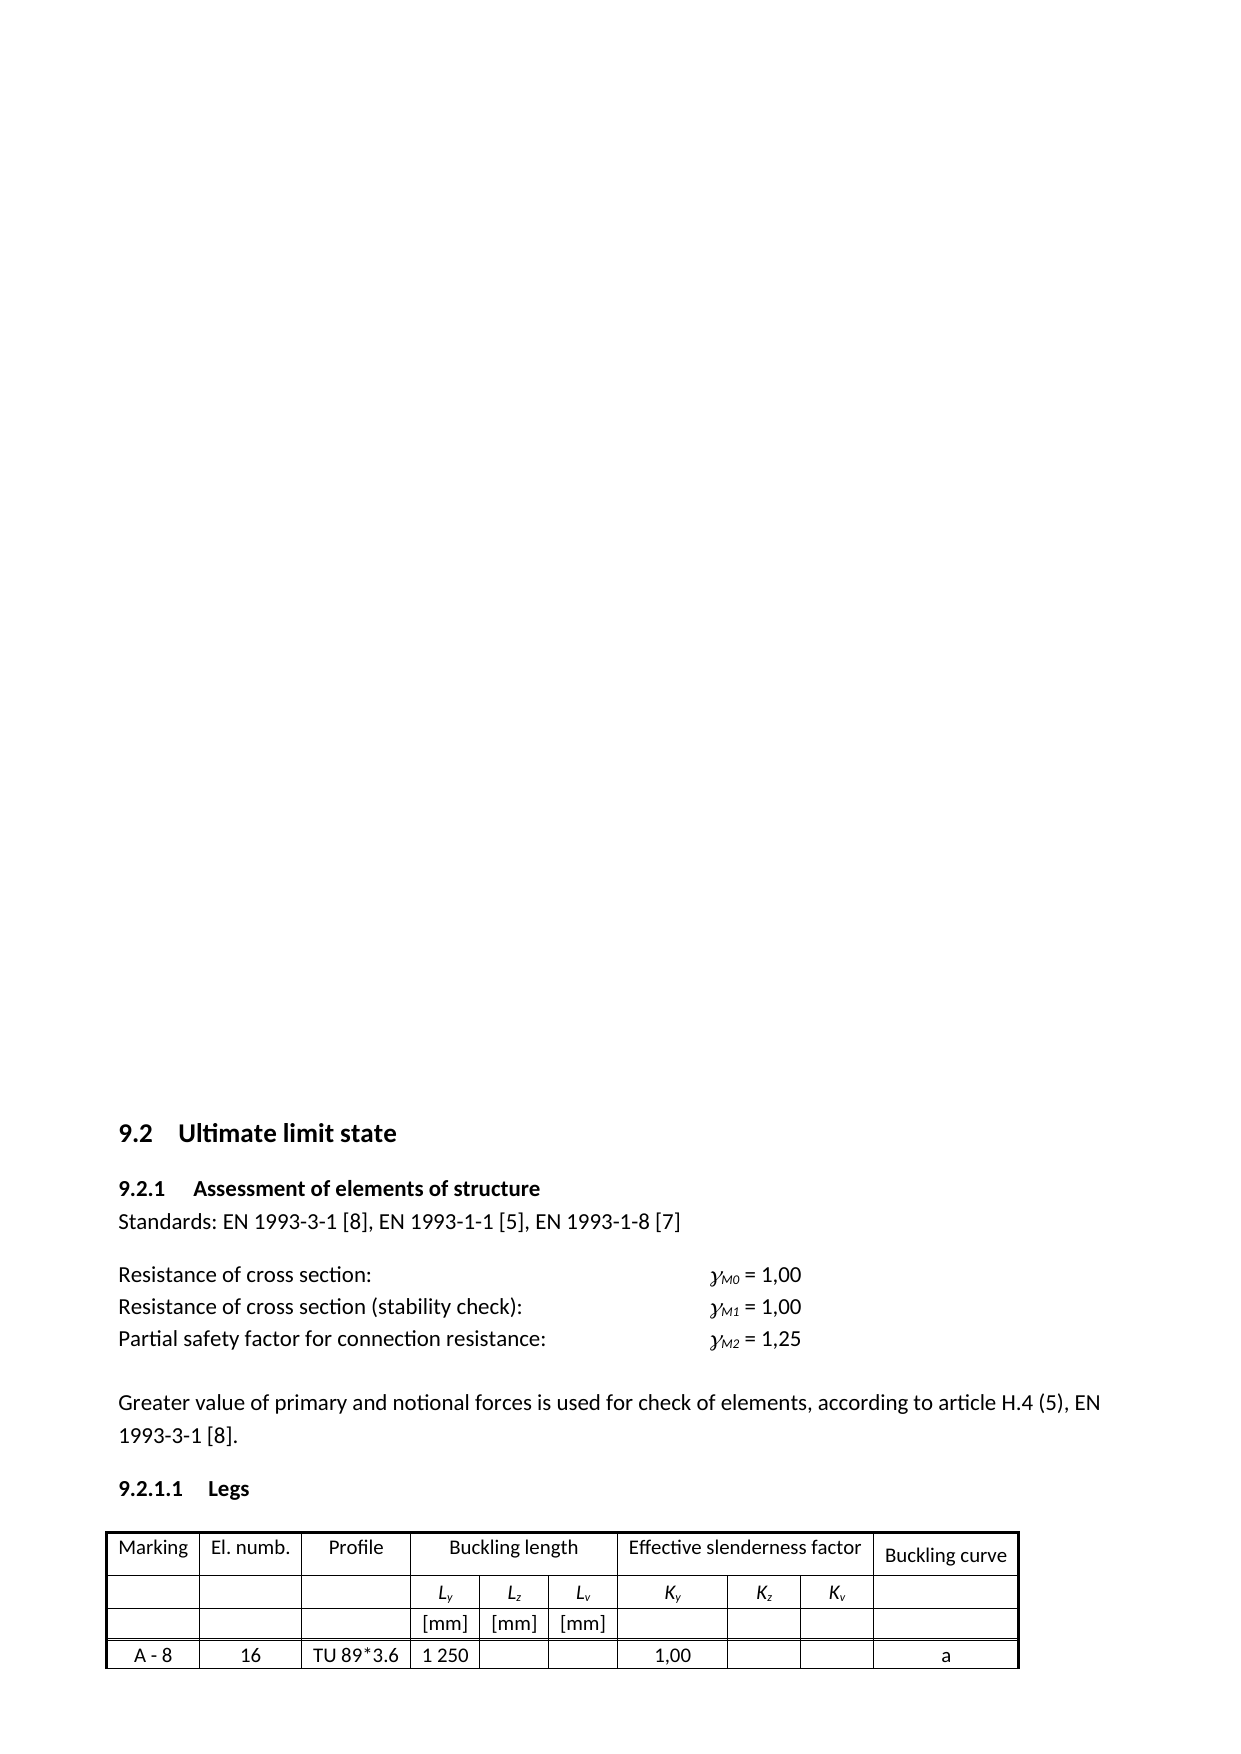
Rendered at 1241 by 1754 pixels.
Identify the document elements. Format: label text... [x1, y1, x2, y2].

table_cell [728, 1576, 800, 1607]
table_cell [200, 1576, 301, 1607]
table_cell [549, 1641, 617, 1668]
text Standards: EN 1993-3-1 [8], EN 1993-1-1 [5], EN 1993-1-8 [7] [118, 1207, 1146, 1235]
text Partial safety factor for connection resistance: M2 = 1,25 [118, 1324, 1146, 1352]
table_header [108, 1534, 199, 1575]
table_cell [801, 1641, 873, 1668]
text Greater value of primary and notional forces is used for check of elements, according to article H.4 (5), EN 1993-3-1 [8]. [118, 1388, 1146, 1449]
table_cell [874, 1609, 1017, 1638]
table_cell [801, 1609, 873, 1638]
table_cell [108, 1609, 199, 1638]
subtitle Ultimate limit state [118, 1116, 1146, 1149]
subtitle Assessment of elements of structure [118, 1174, 1146, 1203]
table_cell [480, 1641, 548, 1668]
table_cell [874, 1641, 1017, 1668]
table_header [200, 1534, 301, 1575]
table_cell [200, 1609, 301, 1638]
text Resistance of cross section: M0 = 1,00 [118, 1260, 1146, 1288]
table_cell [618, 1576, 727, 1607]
subtitle Legs [118, 1474, 1146, 1502]
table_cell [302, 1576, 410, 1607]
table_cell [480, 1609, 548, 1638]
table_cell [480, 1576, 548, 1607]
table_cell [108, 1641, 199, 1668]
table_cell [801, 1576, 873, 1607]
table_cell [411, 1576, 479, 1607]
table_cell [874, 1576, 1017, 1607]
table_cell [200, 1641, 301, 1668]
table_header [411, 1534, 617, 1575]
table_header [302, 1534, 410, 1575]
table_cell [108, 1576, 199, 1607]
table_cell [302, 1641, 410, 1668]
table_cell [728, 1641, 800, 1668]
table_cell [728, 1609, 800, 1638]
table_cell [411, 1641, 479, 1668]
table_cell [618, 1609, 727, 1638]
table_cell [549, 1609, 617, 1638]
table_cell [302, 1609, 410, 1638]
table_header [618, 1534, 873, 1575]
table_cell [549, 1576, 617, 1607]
text Resistance of cross section (stability check): M1 = 1,00 [118, 1292, 1146, 1320]
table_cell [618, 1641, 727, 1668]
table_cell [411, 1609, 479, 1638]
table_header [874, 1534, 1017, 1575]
